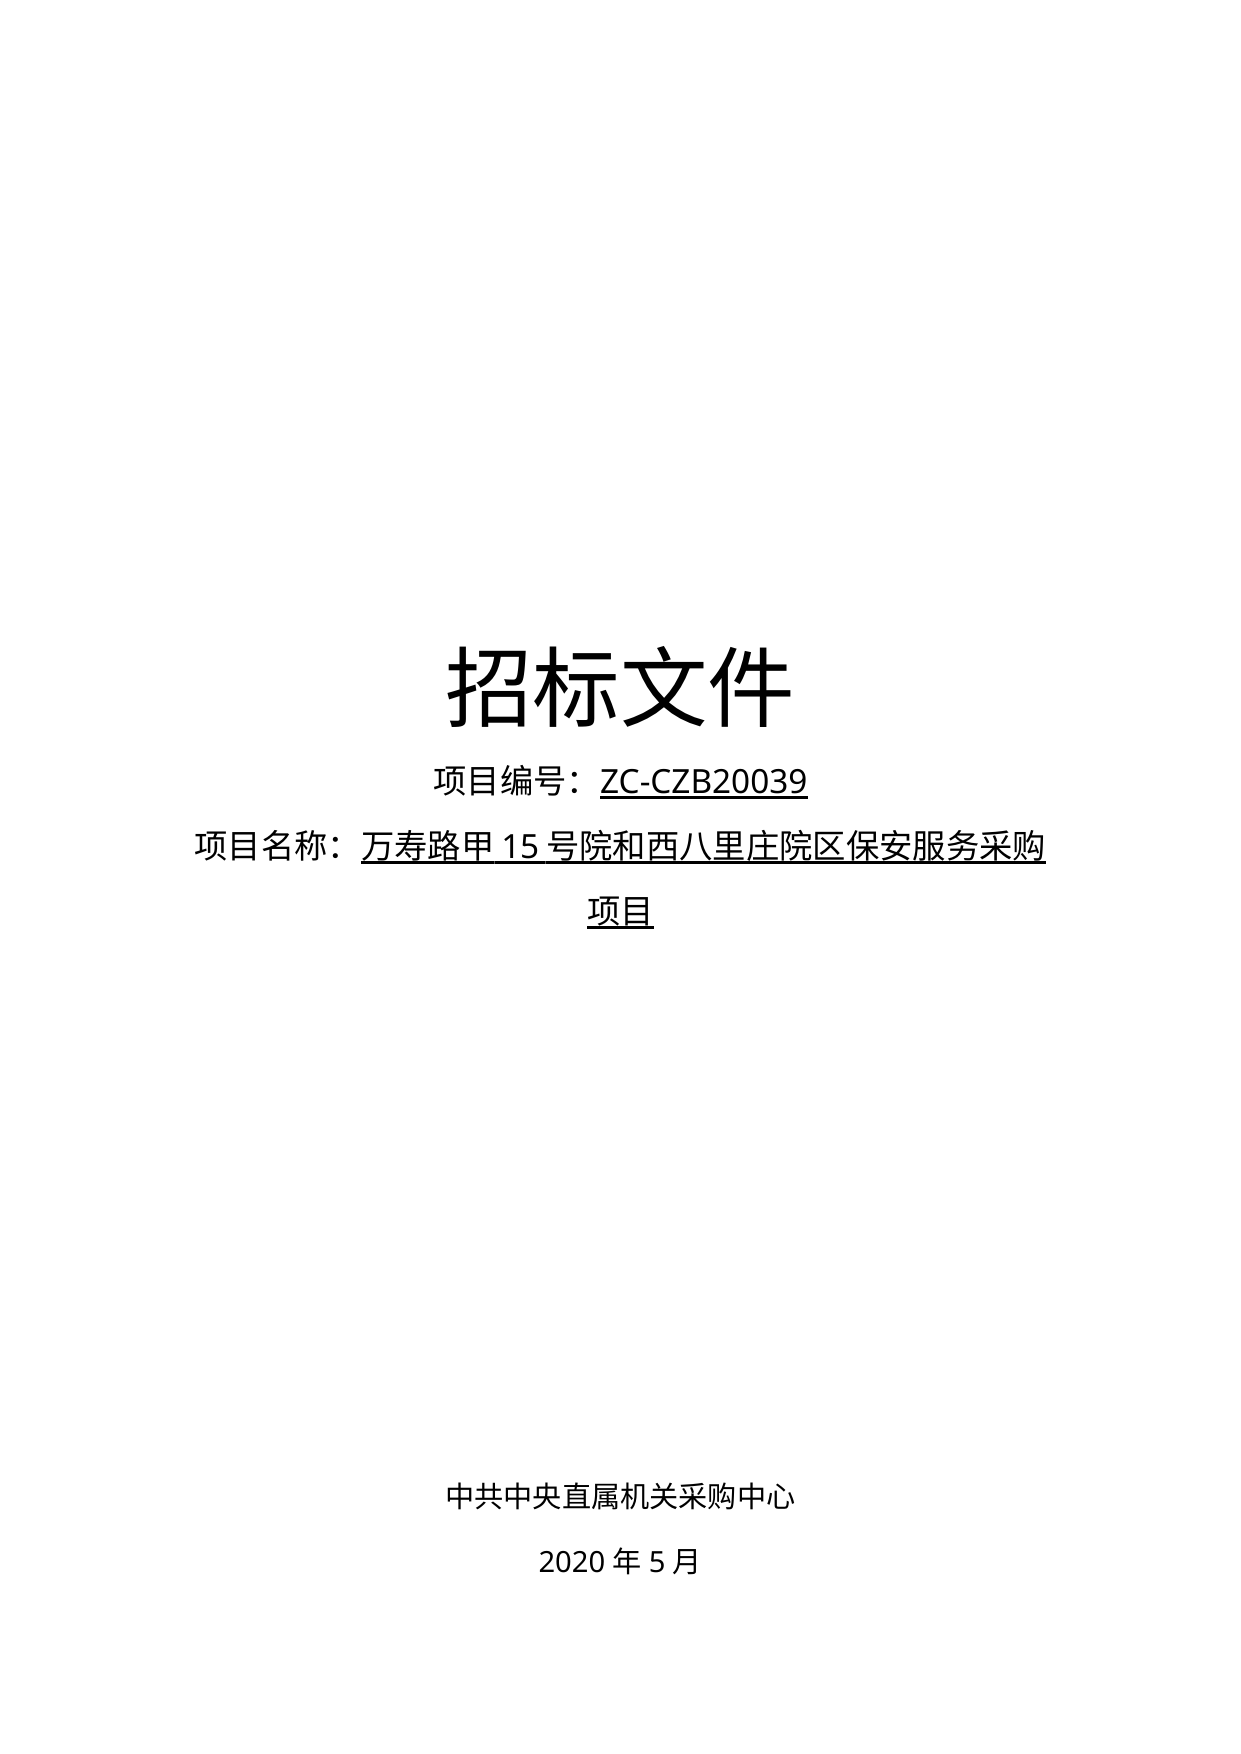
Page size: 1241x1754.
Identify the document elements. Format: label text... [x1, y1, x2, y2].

text 中共中央直属机关采购中心 [187, 1462, 1053, 1527]
text 项目名称：万寿路甲15号院和西八里庄院区保安服务采购项目 [187, 812, 1053, 942]
text 2020 年 5 月 [187, 1527, 1053, 1592]
text 招标文件 [187, 617, 1053, 747]
text 项目编号：ZC-CZB20039 [187, 747, 1053, 812]
